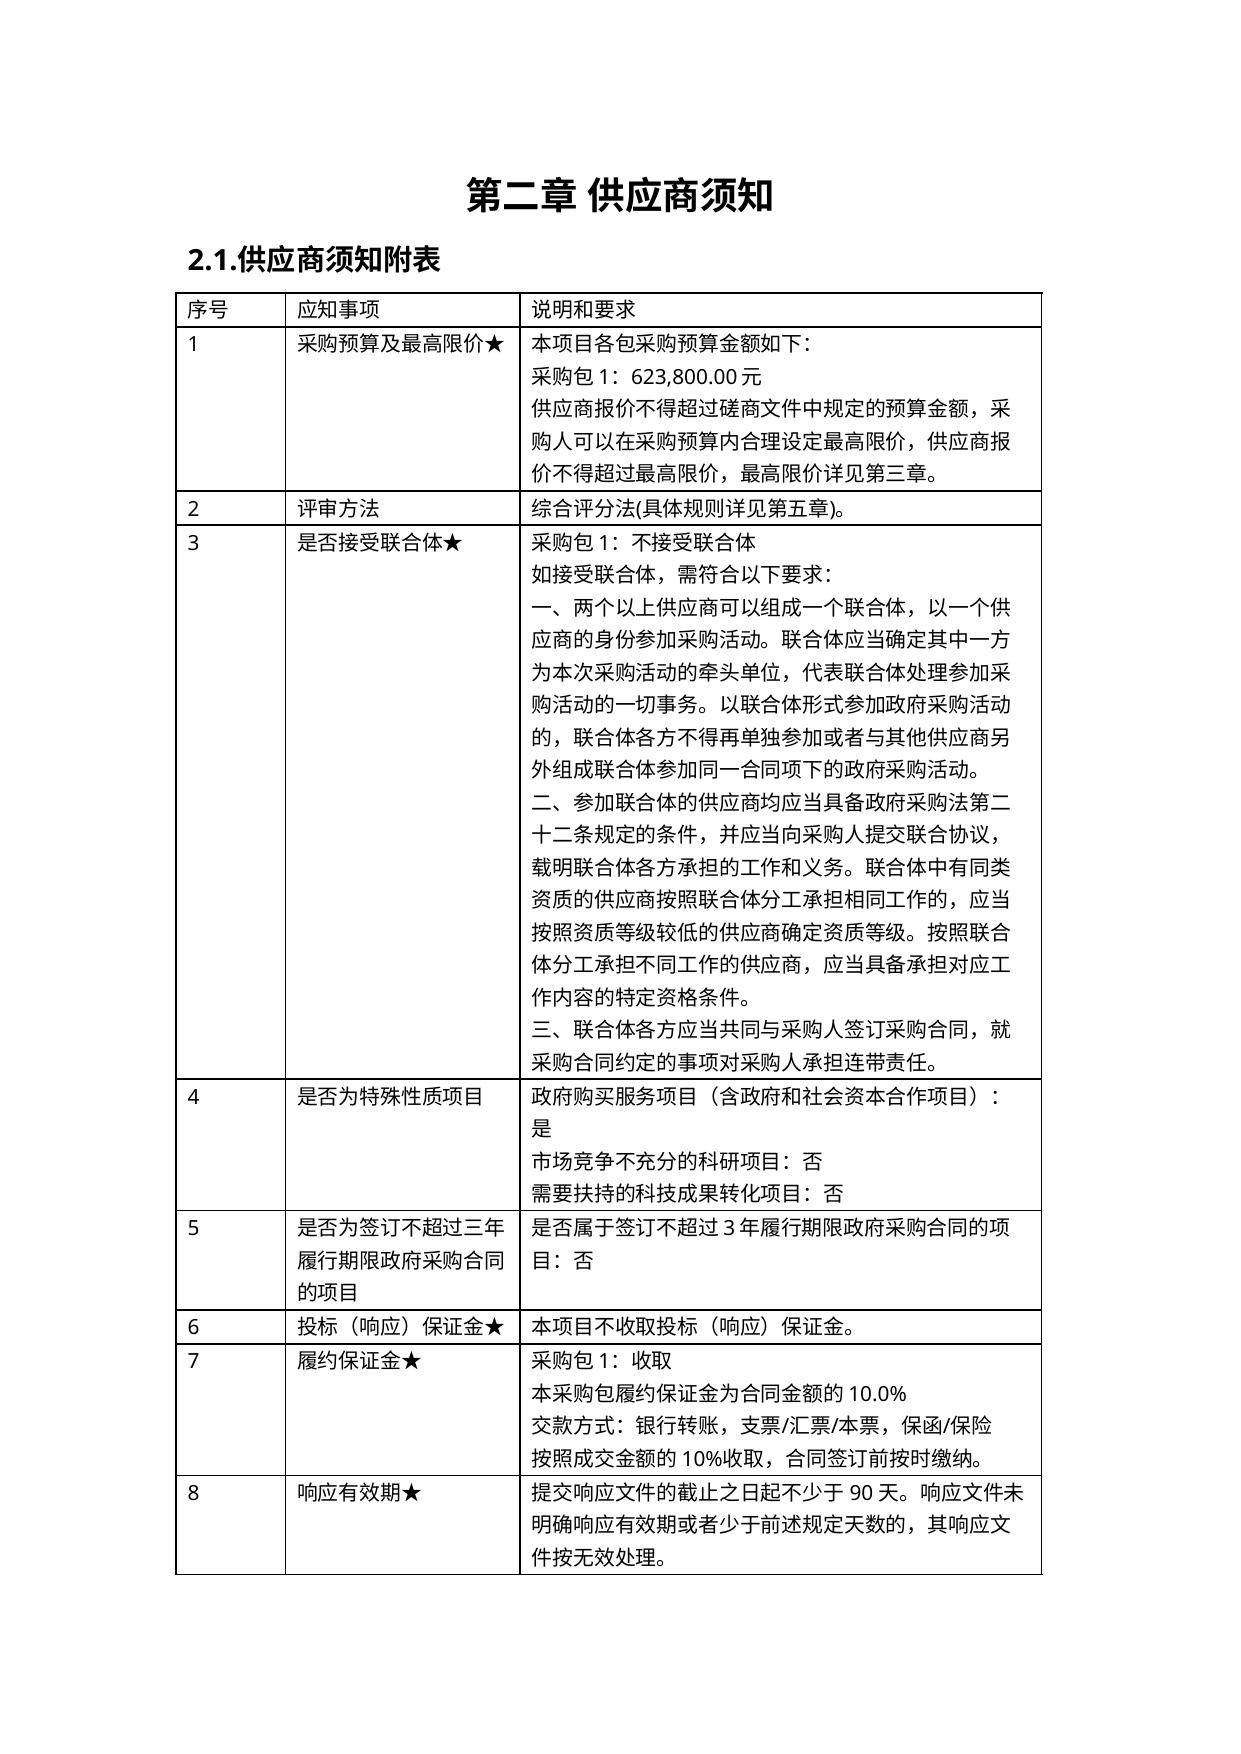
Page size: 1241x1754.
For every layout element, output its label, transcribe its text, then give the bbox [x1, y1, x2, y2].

table_cell 5 [177, 1211, 285, 1309]
table_cell 本项目不收取投标（响应）保证金。 [521, 1311, 1041, 1343]
table_cell 本项目各包采购预算金额如下： 采购包1：623,800.00元 供应商报价不得超过磋商文件中规定的预算金额，采购人可以在采购预算内合理设定最高限价，供应商报价不得超过最高限价，最高限价详见第三章。 [521, 328, 1041, 490]
table_cell 8 [177, 1476, 285, 1573]
table_cell 评审方法 [286, 492, 519, 524]
table_cell 1 [177, 328, 285, 490]
table_cell 是否为签订不超过三年履行期限政府采购合同的项目 [286, 1211, 519, 1309]
table_cell 提交响应文件的截止之日起不少于 90 天。响应文件未明确响应有效期或者少于前述规定天数的，其响应文件按无效处理。 [521, 1476, 1041, 1573]
table_cell 3 [177, 526, 285, 1078]
table_cell 采购预算及最高限价★ [286, 328, 519, 490]
table_cell 履约保证金★ [286, 1345, 519, 1474]
table_cell 是否为特殊性质项目 [286, 1080, 519, 1210]
table_header 序号 [177, 294, 285, 326]
table_cell 综合评分法(具体规则详见第五章)。 [521, 492, 1041, 524]
table_cell 2 [177, 492, 285, 524]
table_cell 响应有效期★ [286, 1476, 519, 1573]
table_cell 采购包1：收取 本采购包履约保证金为合同金额的10.0% 交款方式：银行转账，支票/汇票/本票，保函/保险 按照成交金额的10%收取，合同签订前按时缴纳。 [521, 1345, 1041, 1474]
table_cell 4 [177, 1080, 285, 1210]
table_cell 投标（响应）保证金★ [286, 1311, 519, 1343]
table_header 说明和要求 [521, 294, 1041, 326]
text 2.1.供应商须知附表 [187, 227, 1053, 292]
table_cell 政府购买服务项目（含政府和社会资本合作项目）：是 市场竞争不充分的科研项目：否 需要扶持的科技成果转化项目：否 [521, 1080, 1041, 1210]
table_cell 是否接受联合体★ [286, 526, 519, 1078]
table_cell 是否属于签订不超过3年履行期限政府采购合同的项目：否 [521, 1211, 1041, 1309]
text 第二章 供应商须知 [187, 162, 1053, 227]
table_cell 采购包1：不接受联合体 如接受联合体，需符合以下要求： 一、两个以上供应商可以组成一个联合体，以一个供应商的身份参加采购活动。联合体应当确定其中一方为本次采购活动的牵头单位，代表联合体处理参加采购活动的一切事务。以联合体形式参加政府采购活动的，联合体各方不得再单独参加或者与其他供应商另外组成联合体参加同一合同项下的政府采购活动。 二、参加联合体的供应商均应当具备政府采购法第二十二条规定的条件，并应当向采购人提交联合协议，载明联合体各方承担的工作和义务。联合体中有同类资质的供应商按照联合体分工承担相同工作的，应当按照资质等级较低的供应商确定资质等级。按照联合体分工承担不同工作的供应商，应当具备承担对应工作内容的特定资格条件。 三、联合体各方应当共同与采购人签订采购合同，就采购合同约定的事项对采购人承担连带责任。 [521, 526, 1041, 1078]
table_header 应知事项 [286, 294, 519, 326]
table_cell 7 [177, 1345, 285, 1474]
table_cell 6 [177, 1311, 285, 1343]
